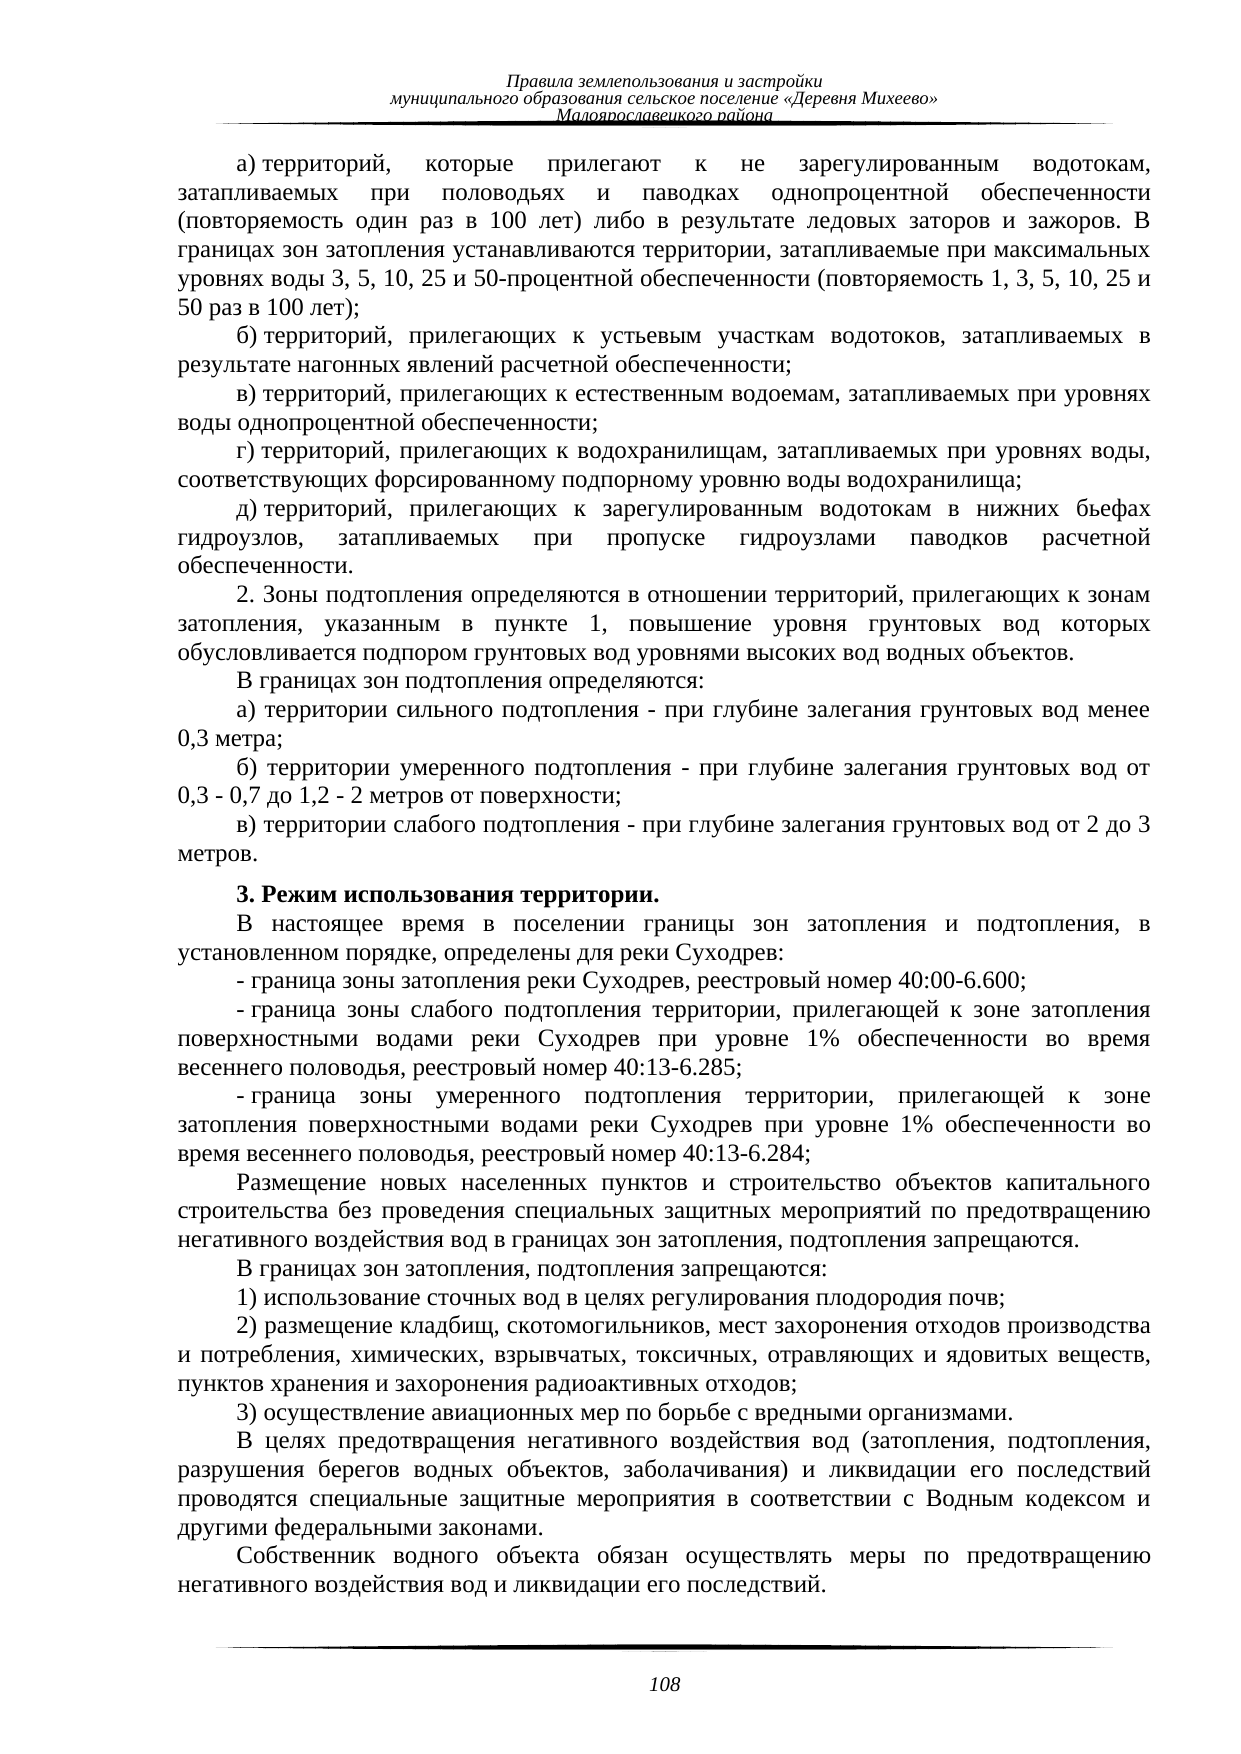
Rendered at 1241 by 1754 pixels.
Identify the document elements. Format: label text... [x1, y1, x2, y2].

text б) территорий, прилегающих к устьевым участкам водотоков, затапливаемых в результате нагонных явлений расчетной обеспеченности; [177, 320, 1152, 378]
picture [215, 1643, 1113, 1652]
text В границах зон затопления, подтопления запрещаются: [177, 1253, 1152, 1282]
text В настоящее время в поселении границы зон затопления и подтопления, в установленном порядке, определены для реки Суходрев: [177, 908, 1152, 965]
text г) территорий, прилегающих к водохранилищам, затапливаемых при уровнях воды, соответствующих форсированному подпорному уровню воды водохранилища; [177, 435, 1152, 493]
text а) территории сильного подтопления - при глубине залегания грунтовых вод менее 0,3 метра; [177, 694, 1152, 752]
text В целях предотвращения негативного воздействия вод (затопления, подтопления, разрушения берегов водных объектов, заболачивания) и ликвидации его последствий проводятся специальные защитные мероприятия в соответствии с Водным кодексом и другими федеральными законами. [177, 1425, 1152, 1540]
text 1) использование сточных вод в целях регулирования плодородия почв; [177, 1282, 1152, 1310]
text Собственник водного объекта обязан осуществлять меры по предотвращению негативного воздействия вод и ликвидации его последствий. [177, 1540, 1152, 1598]
text - граница зоны затопления реки Суходрев, реестровый номер 40:00-6.600; [177, 965, 1152, 994]
text б) территории умеренного подтопления - при глубине залегания грунтовых вод от 0,3 - 0,7 до 1,2 - 2 метров от поверхности; [177, 752, 1152, 809]
text д) территорий, прилегающих к зарегулированным водотокам в нижних бьефах гидроузлов, затапливаемых при пропуске гидроузлами паводков расчетной обеспеченности. [177, 493, 1152, 579]
text 3. Режим использования территории. [177, 879, 1152, 908]
text а) территорий, которые прилегают к не зарегулированным водотокам, затапливаемых при половодьях и паводках однопроцентной обеспеченности (повторяемость один раз в 100 лет) либо в результате ледовых заторов и зажоров. В границах зон затопления устанавливаются территории, затапливаемые при максимальных уровнях воды 3, 5, 10, 25 и 50-процентной обеспеченности (повторяемость 1, 3, 5, 10, 25 и 50 раз в 100 лет); [177, 148, 1152, 320]
text 3) осуществление авиационных мер по борьбе с вредными организмами. [177, 1397, 1152, 1425]
text 2. Зоны подтопления определяются в отношении территорий, прилегающих к зонам затопления, указанным в пункте 1, повышение уровня грунтовых вод которых обусловливается подпором грунтовых вод уровнями высоких вод водных объектов. [177, 579, 1152, 665]
text - граница зоны слабого подтопления территории, прилегающей к зоне затопления поверхностными водами реки Суходрев при уровне 1% обеспеченности во время весеннего половодья, реестровый номер 40:13-6.285; [177, 994, 1152, 1080]
text Размещение новых населенных пунктов и строительство объектов капитального строительства без проведения специальных защитных мероприятий по предотвращению негативного воздействия вод в границах зон затопления, подтопления запрещаются. [177, 1167, 1152, 1253]
text В границах зон подтопления определяются: [177, 665, 1152, 694]
text - граница зоны умеренного подтопления территории, прилегающей к зоне затопления поверхностными водами реки Суходрев при уровне 1% обеспеченности во время весеннего половодья, реестровый номер 40:13-6.284; [177, 1080, 1152, 1167]
text в) территории слабого подтопления - при глубине залегания грунтовых вод от 2 до 3 метров. [177, 809, 1152, 867]
picture [215, 119, 1113, 128]
text в) территорий, прилегающих к естественным водоемам, затапливаемых при уровнях воды однопроцентной обеспеченности; [177, 378, 1152, 435]
text 2) размещение кладбищ, скотомогильников, мест захоронения отходов производства и потребления, химических, взрывчатых, токсичных, отравляющих и ядовитых веществ, пунктов хранения и захоронения радиоактивных отходов; [177, 1310, 1152, 1397]
